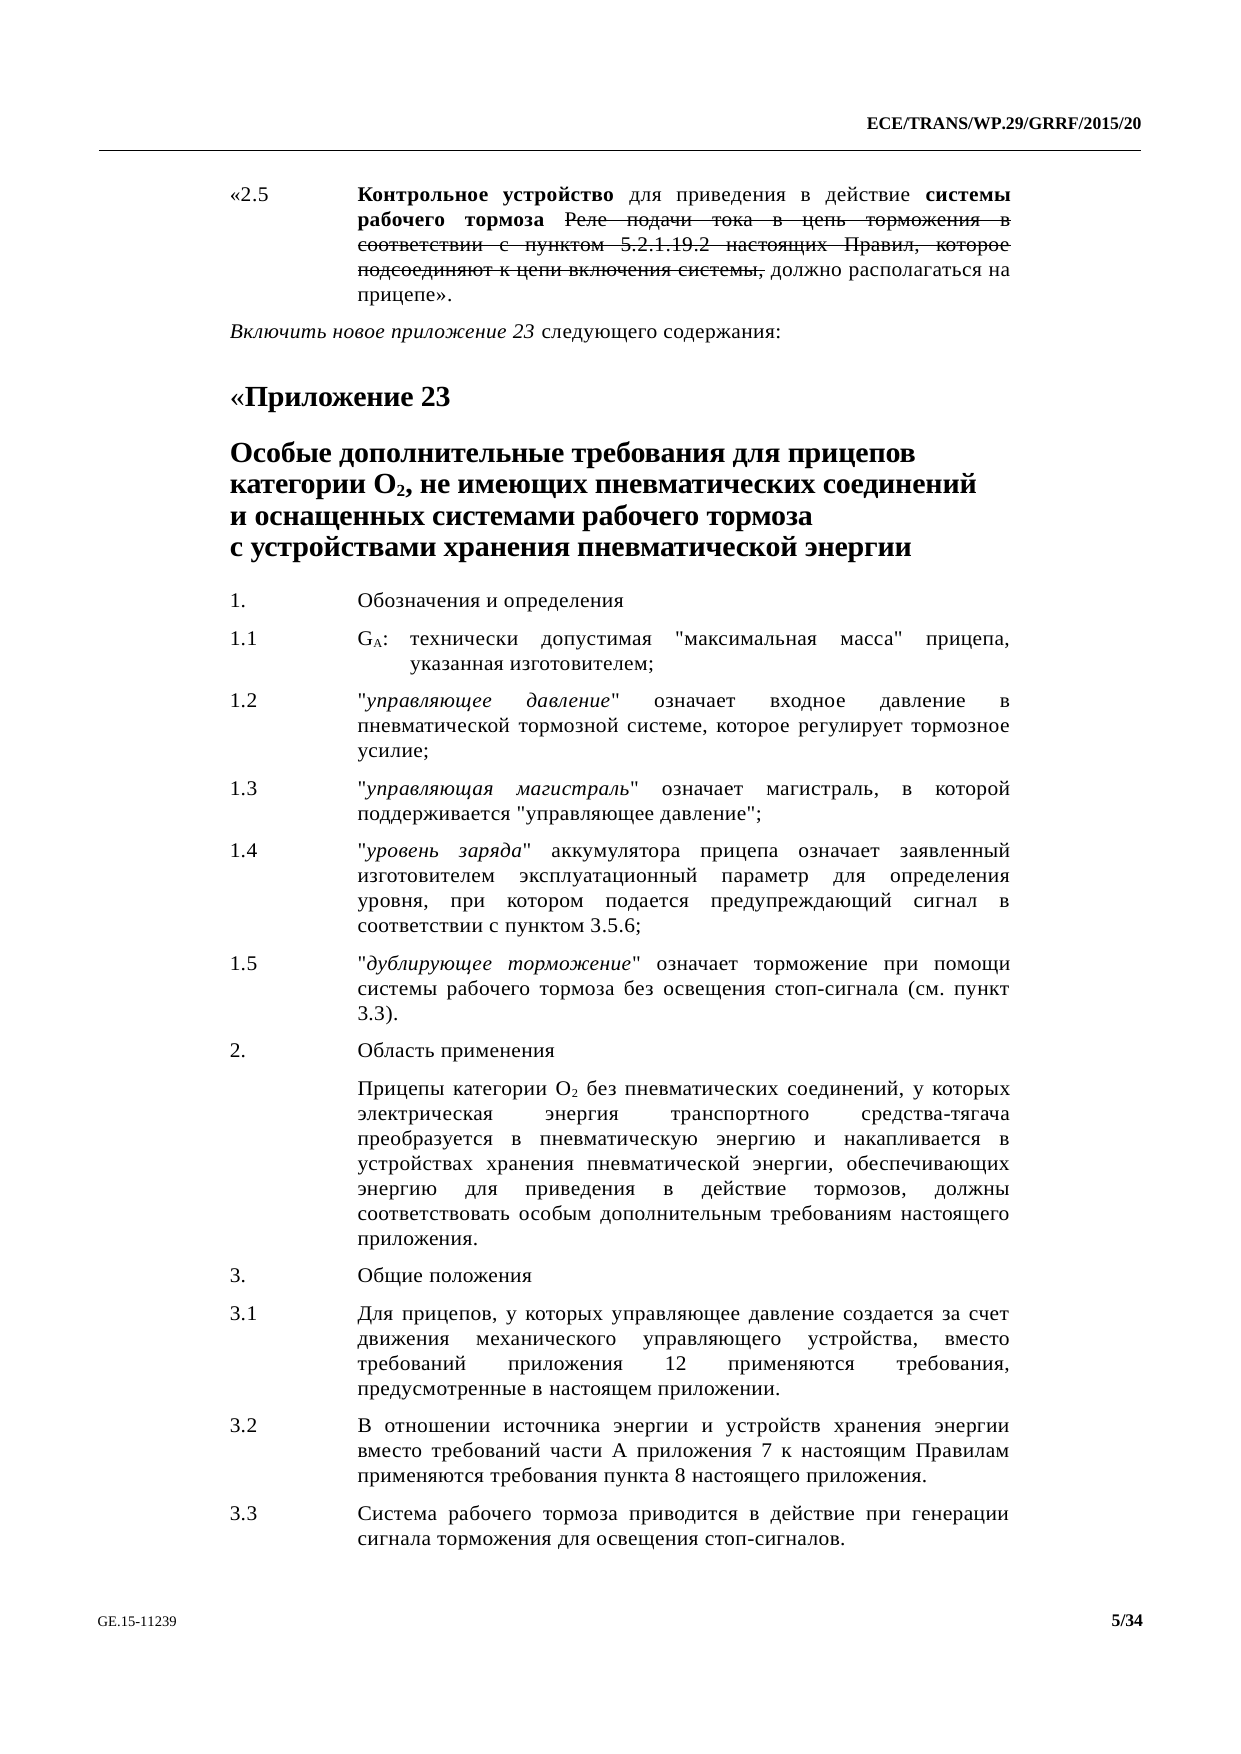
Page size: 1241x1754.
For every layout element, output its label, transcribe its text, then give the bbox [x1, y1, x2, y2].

text 3.1 Для прицепов, у которых управляющее давление создается за счет движения механического управляющего устройства, вместо требований приложения 12 применяются требования, предусмотренные в настоящем приложении. [229, 1300, 1011, 1400]
text 1.3 "управляющая магистраль" означает магистраль, в которой поддерживается "управляющее давление"; [229, 775, 1011, 825]
text «2.5 Контрольное устройство для приведения в действие системы рабочего тормоза Реле подачи тока в цепь торможения в соответствии с пунктом 5.2.1.19.2 настоящих Правил, которое подсоединяют к цепи включения системы, должно располагаться на прицепе». [229, 181, 1011, 306]
text Особые дополнительные требования для прицепов категории O2, не имеющих пневматических соединений и оснащенных системами рабочего тормоза с устройствами хранения пневматической энергии [97, 438, 1011, 563]
text 3. Общие положения [229, 1263, 1011, 1288]
text 1.1 GA: технически допустимая "максимальная масса" прицепа, указанная изготовителем; [229, 625, 1011, 675]
text 2. Область применения [229, 1038, 1011, 1063]
text 3.3 Система рабочего тормоза приводится в действие при генерации сигнала торможения для освещения стоп-сигналов. [229, 1500, 1011, 1550]
text Прицепы категории O2 без пневматических соединений, у которых электрическая энергия транспортного средства-тягача преобразуется в пневматическую энергию и накапливается в устройствах хранения пневматической энергии, обеспечивающих энергию для приведения в действие тормозов, должны соответствовать особым дополнительным требованиям настоящего приложения. [357, 1075, 1011, 1250]
text 1. Обозначения и определения [229, 588, 1011, 613]
text 1.2 "управляющее давление" означает входное давление в пневматической тормозной системе, которое регулирует тормозное усилие; [229, 688, 1011, 763]
text 1.5 "дублирующее торможение" означает торможение при помощи системы рабочего тормоза без освещения стоп-сигнала (см. пункт 3.3). [229, 950, 1011, 1025]
text «Приложение 23 [97, 381, 1011, 413]
text Включить новое приложение 23 следующего содержания: [229, 319, 1011, 344]
text 3.2 В отношении источника энергии и устройств хранения энергии вместо требований части А приложения 7 к настоящим Правилам применяются требования пункта 8 настоящего приложения. [229, 1413, 1011, 1488]
text 1.4 "уровень заряда" аккумулятора прицепа означает заявленный изготовителем эксплуатационный параметр для определения уровня, при котором подается предупреждающий сигнал в соответствии с пунктом 3.5.6; [229, 838, 1011, 938]
